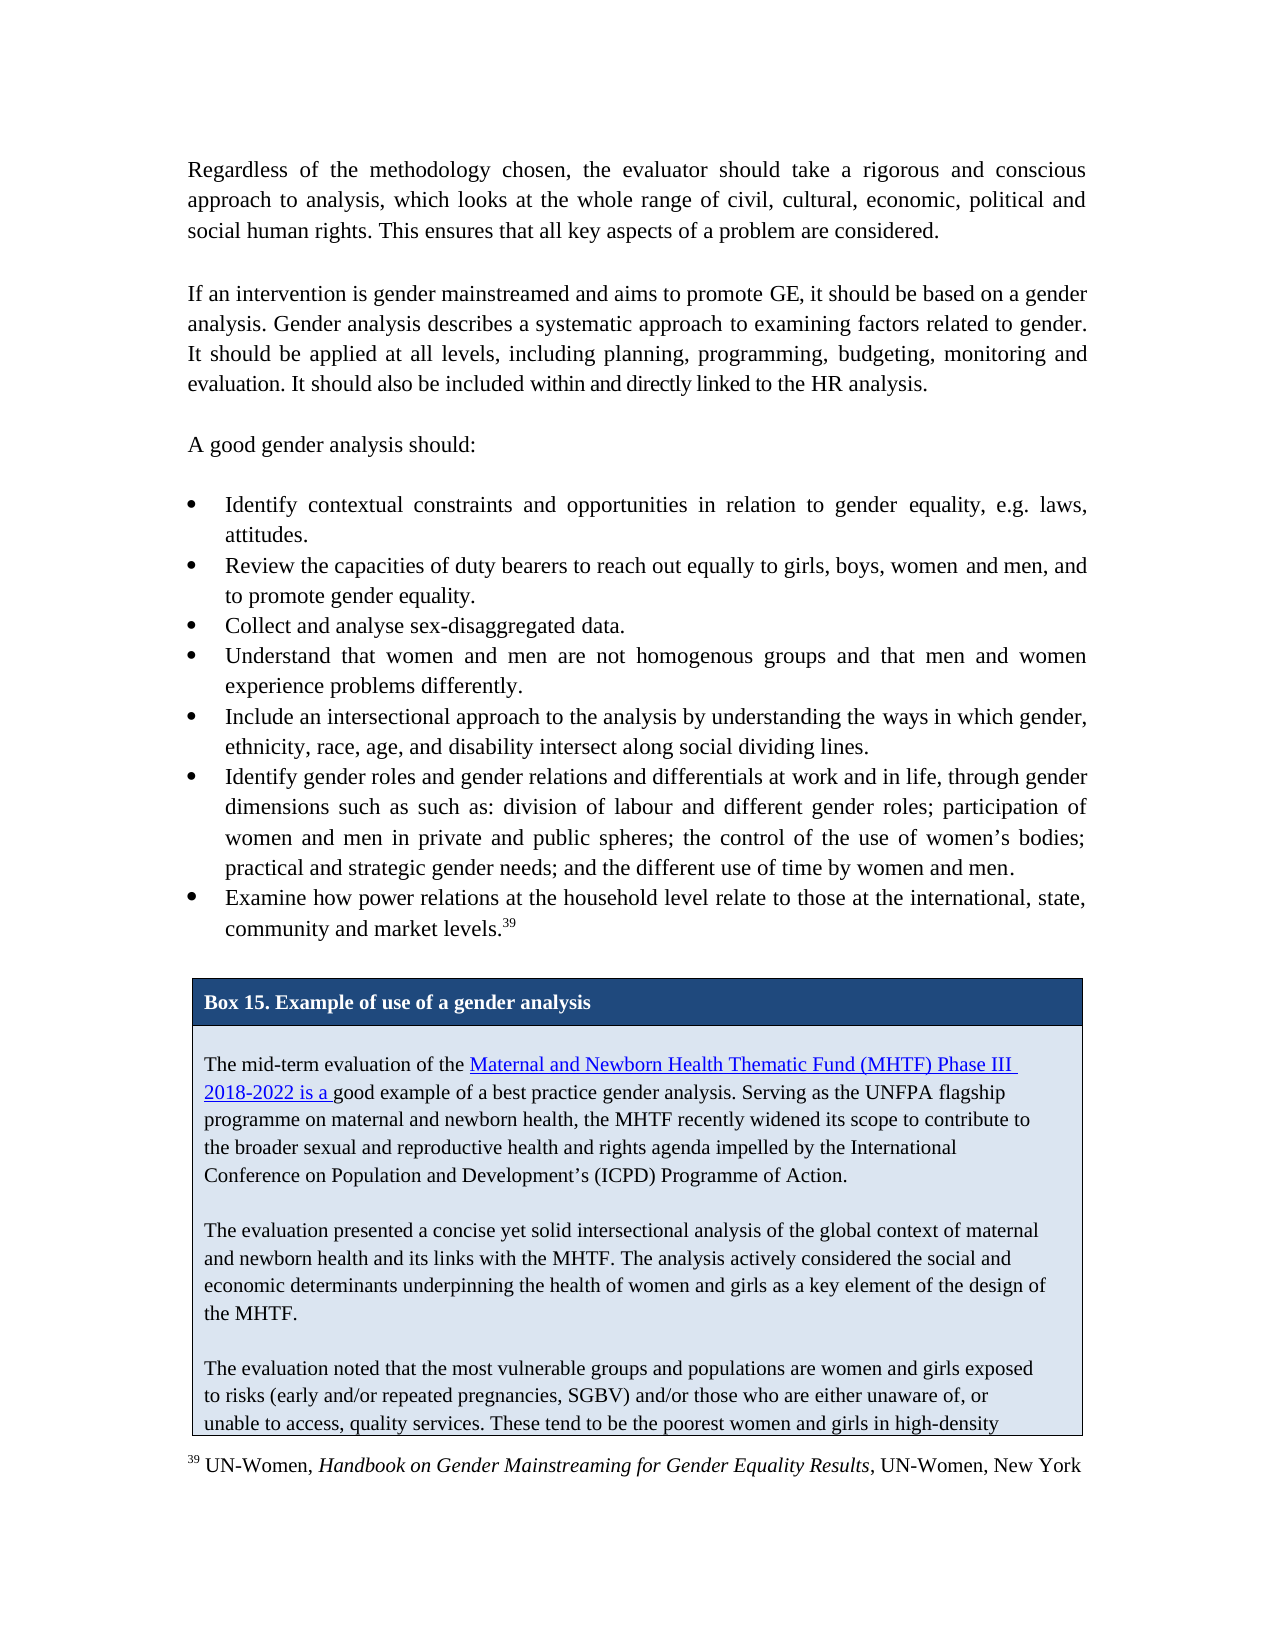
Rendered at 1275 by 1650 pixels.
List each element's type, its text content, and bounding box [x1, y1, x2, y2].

list Collect and analyse sex-disaggregated data. [187, 612, 1087, 638]
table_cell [193, 1026, 1082, 1435]
text If an intervention is gender mainstreamed and aims to promote GE, it should be based on a gender analysis. Gender analysis describes a systematic approach to examining factors related to gender. It should be applied at all levels, including planning, programming, budgeting, monitoring and evaluation. It should also be included within and directly linked to the HR analysis. [187, 280, 1087, 397]
list Examine how power relations at the household level relate to those at the international, state, community and market levels. [187, 884, 1087, 941]
list Identify contextual constraints and opportunities in relation to gender equality, e.g. laws, attitudes. [187, 491, 1087, 548]
list Identify gender roles and gender relations and differentials at work and in life, through gender dimensions such as such as: division of labour and different gender roles; participation of women and men in private and public spheres; the control of the use of women’s bodies; practical and strategic gender needs; and the different use of time by women and men. [187, 763, 1087, 880]
text Regardless of the methodology chosen, the evaluator should take a rigorous and conscious approach to analysis, which looks at the whole range of civil, cultural, economic, political and social human rights. This ensures that all key aspects of a problem are considered. [187, 156, 1087, 243]
text A good gender analysis should: [187, 431, 1087, 457]
list Review the capacities of duty bearers to reach out equally to girls, boys, women and men, and to promote gender equality. [187, 552, 1087, 608]
list Understand that women and men are not homogenous groups and that men and women experience problems differently. [187, 642, 1087, 699]
list Include an intersectional approach to the analysis by understanding the ways in which gender, ethnicity, race, age, and disability intersect along social dividing lines. [187, 703, 1087, 759]
table_header Box 15. Example of use of a gender analysis [193, 979, 1082, 1025]
